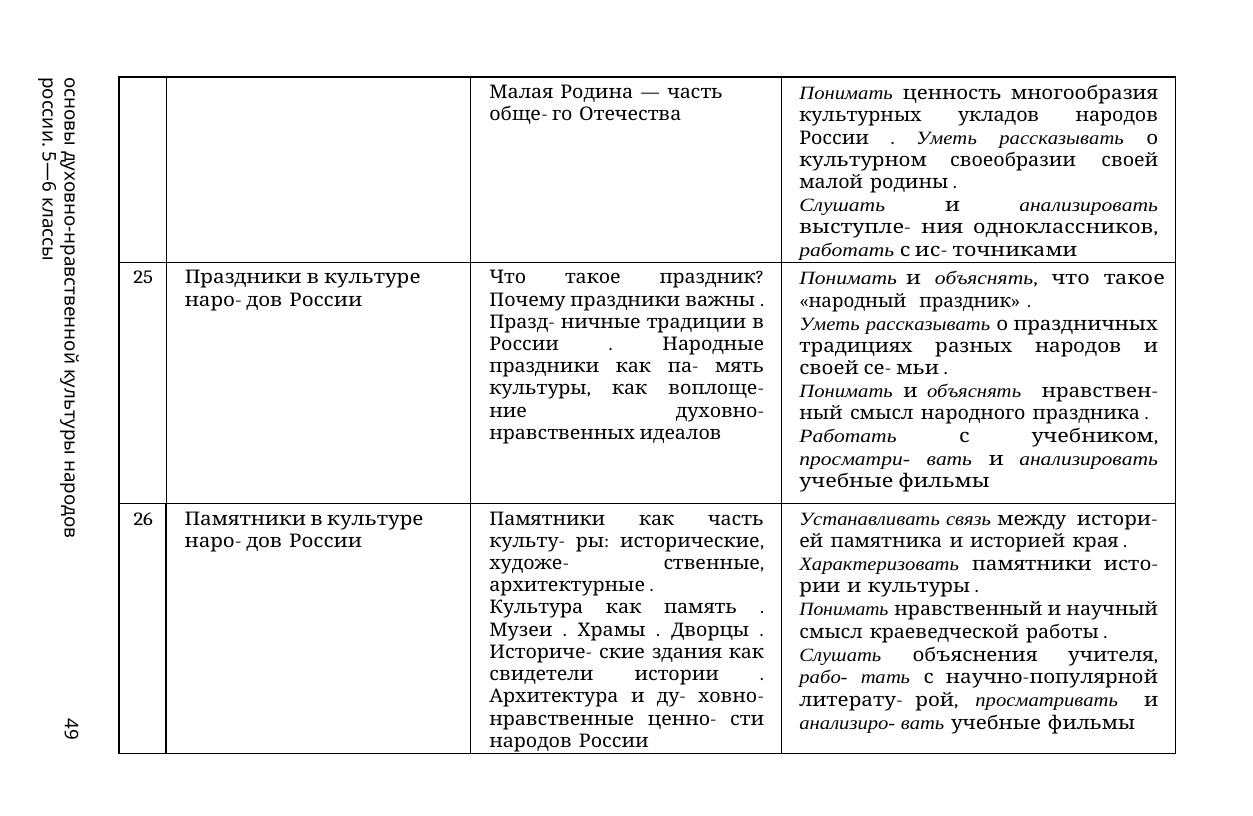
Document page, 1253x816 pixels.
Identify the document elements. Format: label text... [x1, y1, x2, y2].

table_header [120, 78, 166, 262]
table_cell 26 [120, 504, 165, 752]
table_cell Памятники как часть культу- ры: исторические, художе- ственные, архитектурные . Культура как память . Музеи . Храмы . Дворцы . Историче- ские здания как свидетели истории . Архитектура и ду- ховно-нравственные ценно- сти народов России [471, 504, 781, 752]
table_cell Праздники в культуре наро- дов России [167, 263, 470, 503]
table_header [167, 78, 470, 262]
table_header Понимать ценность многообразия культурных укладов народов России . Уметь рассказывать о культурном своеобразии своей малой родины . Слушать и анализировать выступле- ния одноклассников, работать с ис- точниками [782, 78, 1175, 262]
table_cell Памятники в культуре наро- дов России [167, 504, 470, 752]
table_header Малая Родина — часть обще- го Отечества [471, 78, 781, 262]
table_cell 25 [120, 263, 166, 503]
table_cell Что такое праздник? Почему праздники важны . Празд- ничные традиции в России . Народные праздники как па- мять культуры, как воплоще- ние духовно-нравственных идеалов [471, 263, 781, 503]
table_cell Понимать и объяснять, что такое «народный праздник» . Уметь рассказывать о праздничных традициях разных народов и своей се- мьи . Понимать и объяснять нравствен- ный смысл народного праздника . Работать с учебником, просматри- вать и анализировать учебные фильмы [782, 263, 1175, 503]
table_cell Устанавливать связь между истори- ей памятника и историей края . Характеризовать памятники исто- рии и культуры . Понимать нравственный и научный смысл краеведческой работы . Слушать объяснения учителя, рабо- тать с научно-популярной литерату- рой, просматривать и анализиро- вать учебные фильмы [782, 504, 1175, 752]
